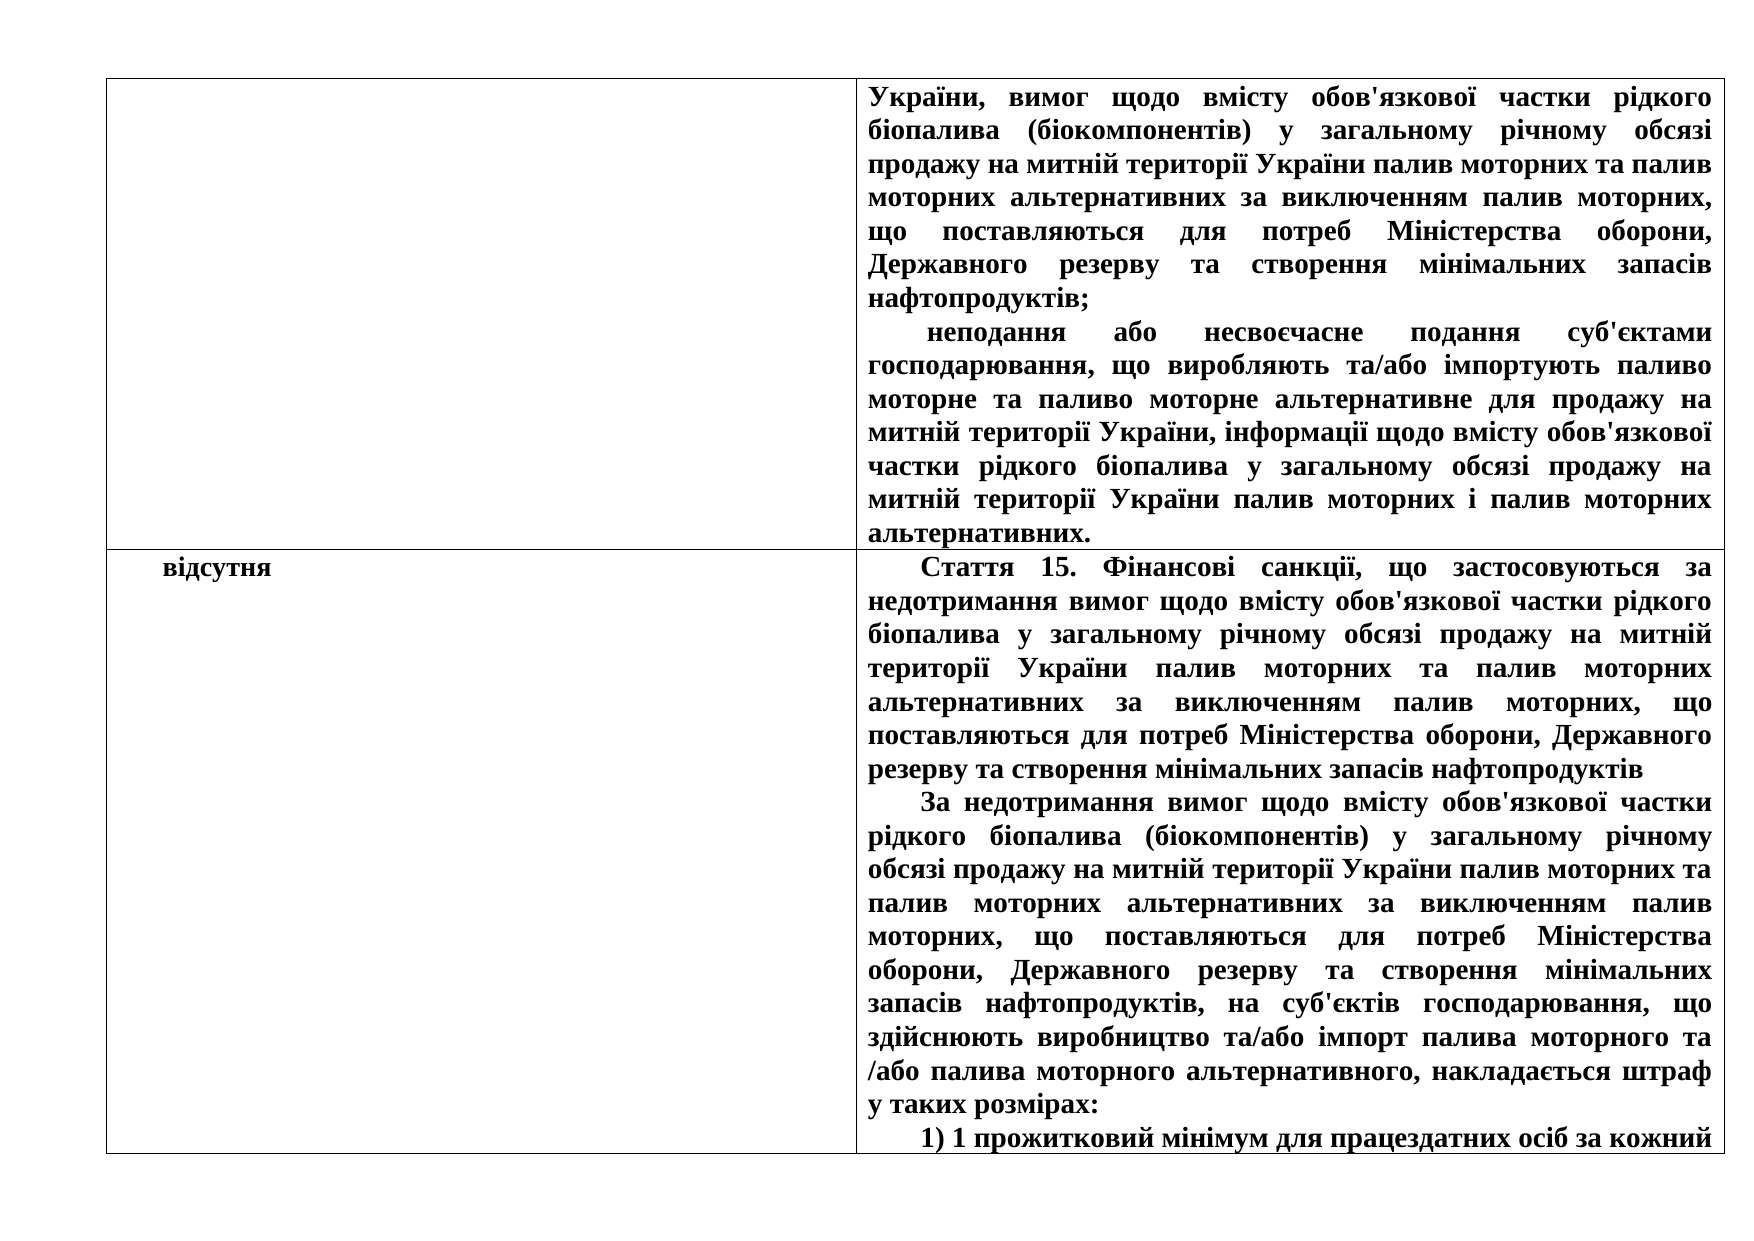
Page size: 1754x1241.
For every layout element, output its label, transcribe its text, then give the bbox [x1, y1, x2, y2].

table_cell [107, 79, 856, 548]
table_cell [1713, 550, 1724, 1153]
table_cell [857, 79, 1724, 548]
table_cell відсутня [107, 550, 856, 1153]
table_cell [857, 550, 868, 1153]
